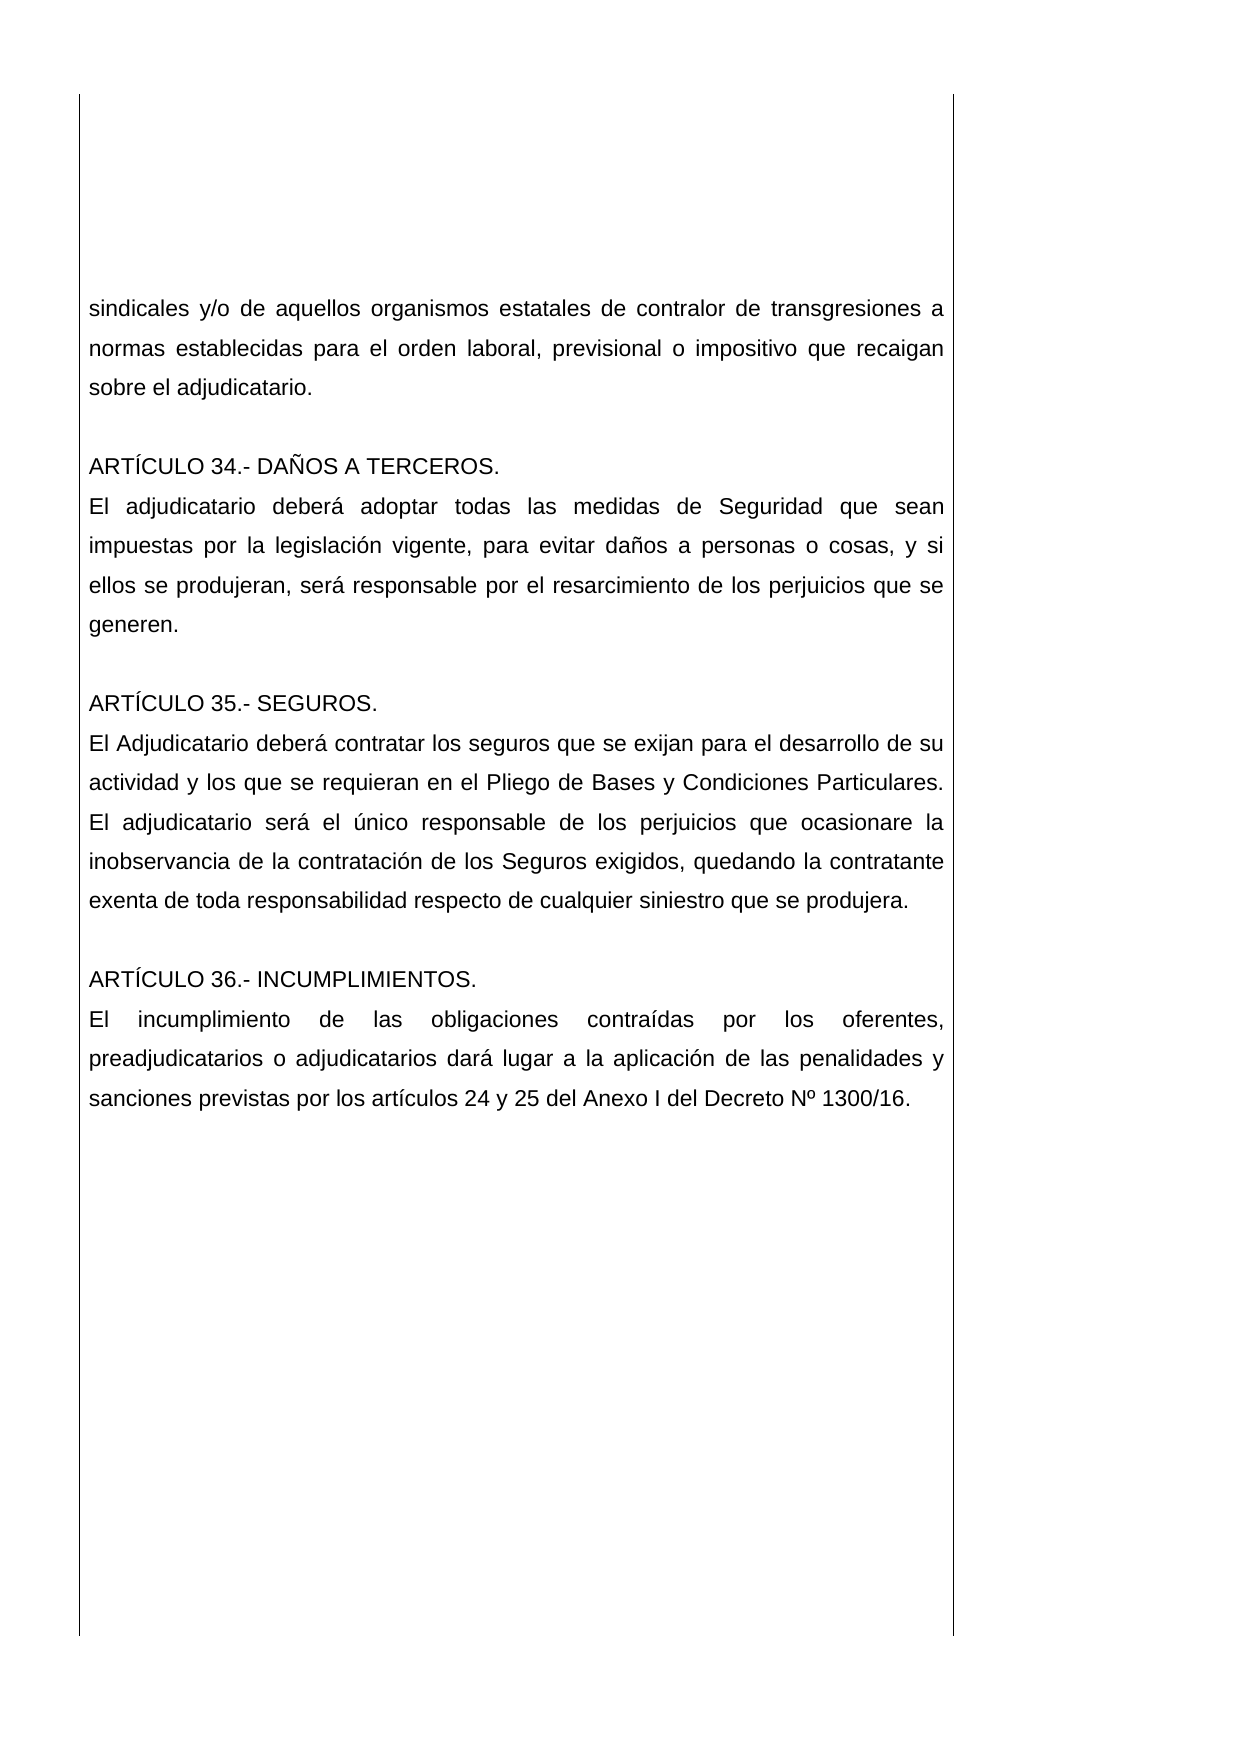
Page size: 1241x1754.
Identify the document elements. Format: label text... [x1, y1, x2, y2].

text El Adjudicatario deberá contratar los seguros que se exijan para el desarrollo de su actividad y los que se requieran en el Pliego de Bases y Condiciones Particulares. El adjudicatario será el único responsable de los perjuicios que ocasionare la inobservancia de la contratación de los Seguros exigidos, quedando la contratante exenta de toda responsabilidad respecto de cualquier siniestro que se produjera. [89, 729, 945, 914]
text ARTÍCULO 35.- SEGUROS. [89, 690, 945, 716]
text ARTÍCULO 34.- DAÑOS A TERCEROS. [89, 453, 945, 479]
text El incumplimiento de las obligaciones contraídas por los oferentes, preadjudicatarios o adjudicatarios dará lugar a la aplicación de las penalidades y sanciones previstas por los artículos 24 y 25 del Anexo I del Decreto Nº 1300/16. [89, 1006, 945, 1111]
text El adjudicatario deberá adoptar todas las medidas de Seguridad que sean impuestas por la legislación vigente, para evitar daños a personas o cosas, y si ellos se produjeran, será responsable por el resarcimiento de los perjuicios que se generen. [89, 493, 945, 637]
text ARTÍCULO 36.- INCUMPLIMIENTOS. [89, 966, 945, 993]
